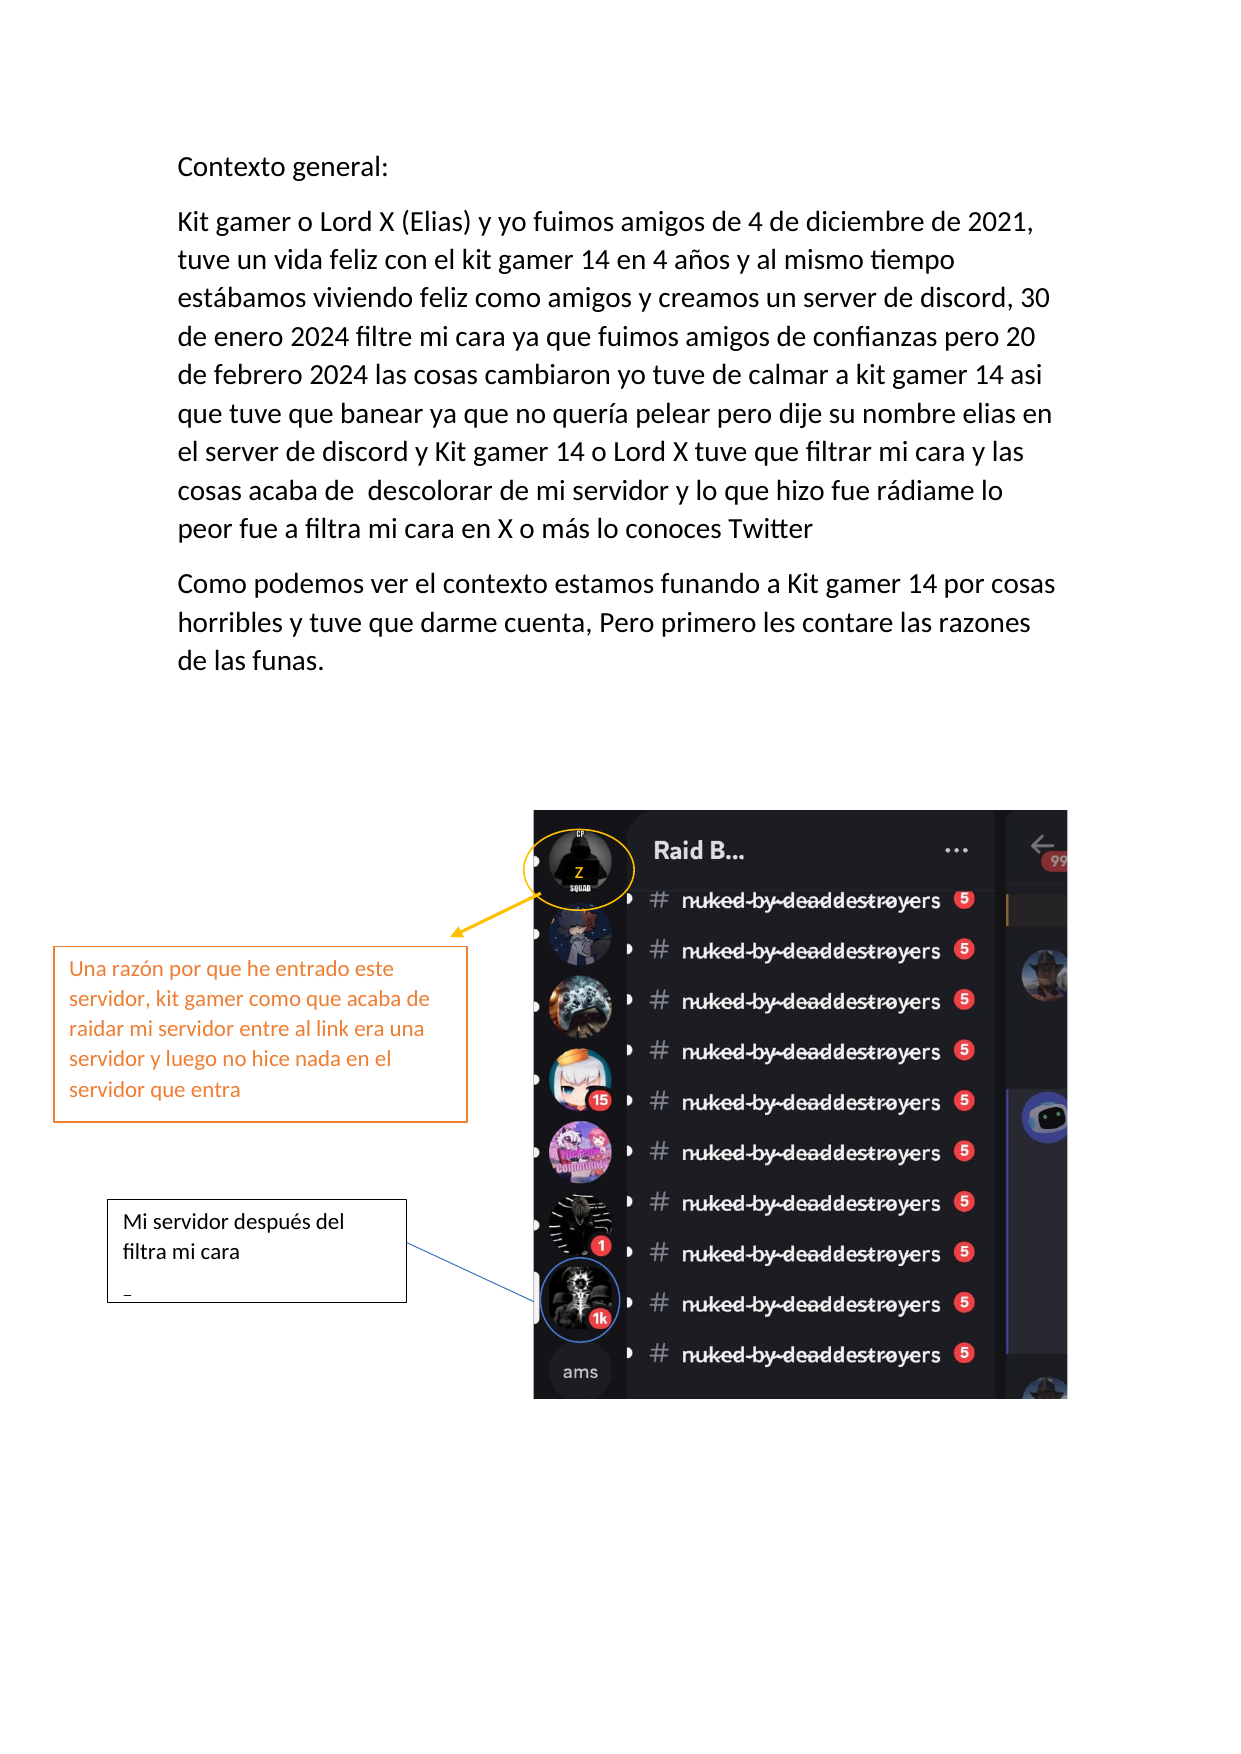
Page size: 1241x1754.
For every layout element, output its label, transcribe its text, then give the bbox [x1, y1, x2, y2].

text Como podemos ver el contexto estamos funando a Kit gamer 14 por cosas horribles y tuve que darme cuenta, Pero primero les contare las razones de las funas. [177, 565, 1063, 678]
picture [533, 831, 633, 909]
text Kit gamer o Lord X (Elias) y yo fuimos amigos de 4 de diciembre de 2021, tuve un vida feliz con el kit gamer 14 en 4 años y al mismo tiempo estábamos viviendo feliz como amigos y creamos un server de discord, 30 de enero 2024 filtre mi cara ya que fuimos amigos de confianzas pero 20 de febrero 2024 las cosas cambiaron yo tuve de calmar a kit gamer 14 asi que tuve que banear ya que no quería pelear pero dije su nombre elias en el server de discord y Kit gamer 14 o Lord X tuve que filtrar mi cara y las cosas acaba de descolorar de mi servidor y lo que hizo fue rádiame lo peor fue a filtra mi cara en X o más lo conoces Twitter [177, 203, 1063, 546]
picture [533, 810, 1068, 1399]
text Contexto general: [177, 148, 1063, 183]
